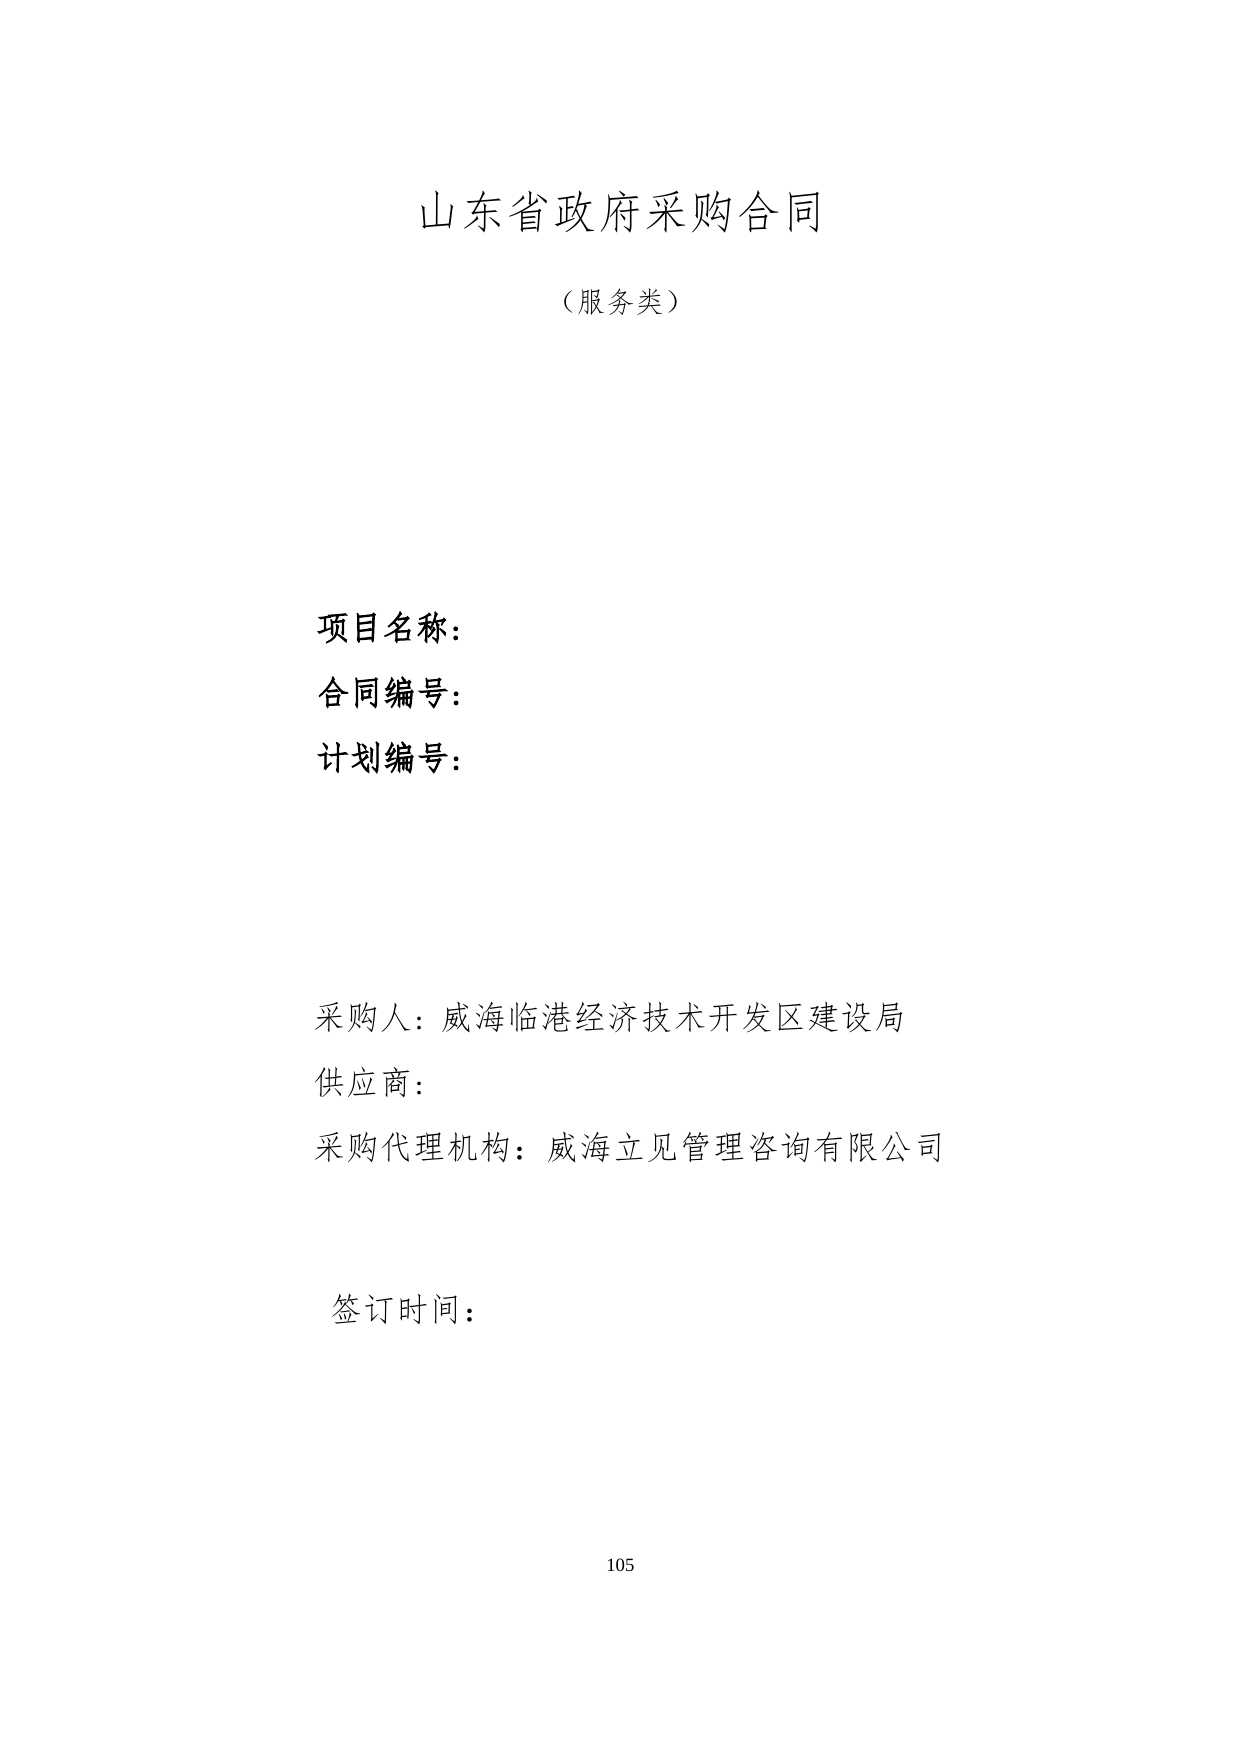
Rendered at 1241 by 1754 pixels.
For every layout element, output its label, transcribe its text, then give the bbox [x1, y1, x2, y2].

text 计划编号: [112, 722, 1128, 787]
text 采购代理机构：威海立见管理咨询有限公司 [112, 1112, 1128, 1177]
text 合同编号: [112, 657, 1128, 722]
text 供应商: [112, 1047, 1128, 1112]
text 山东省政府采购合同 [112, 176, 1128, 241]
text 项目名称: [112, 592, 1128, 657]
text 签订时间： [112, 1275, 1128, 1340]
text （服务类） [112, 267, 1128, 332]
text 采购人: 威海临港经济技术开发区建设局 [112, 982, 1128, 1047]
